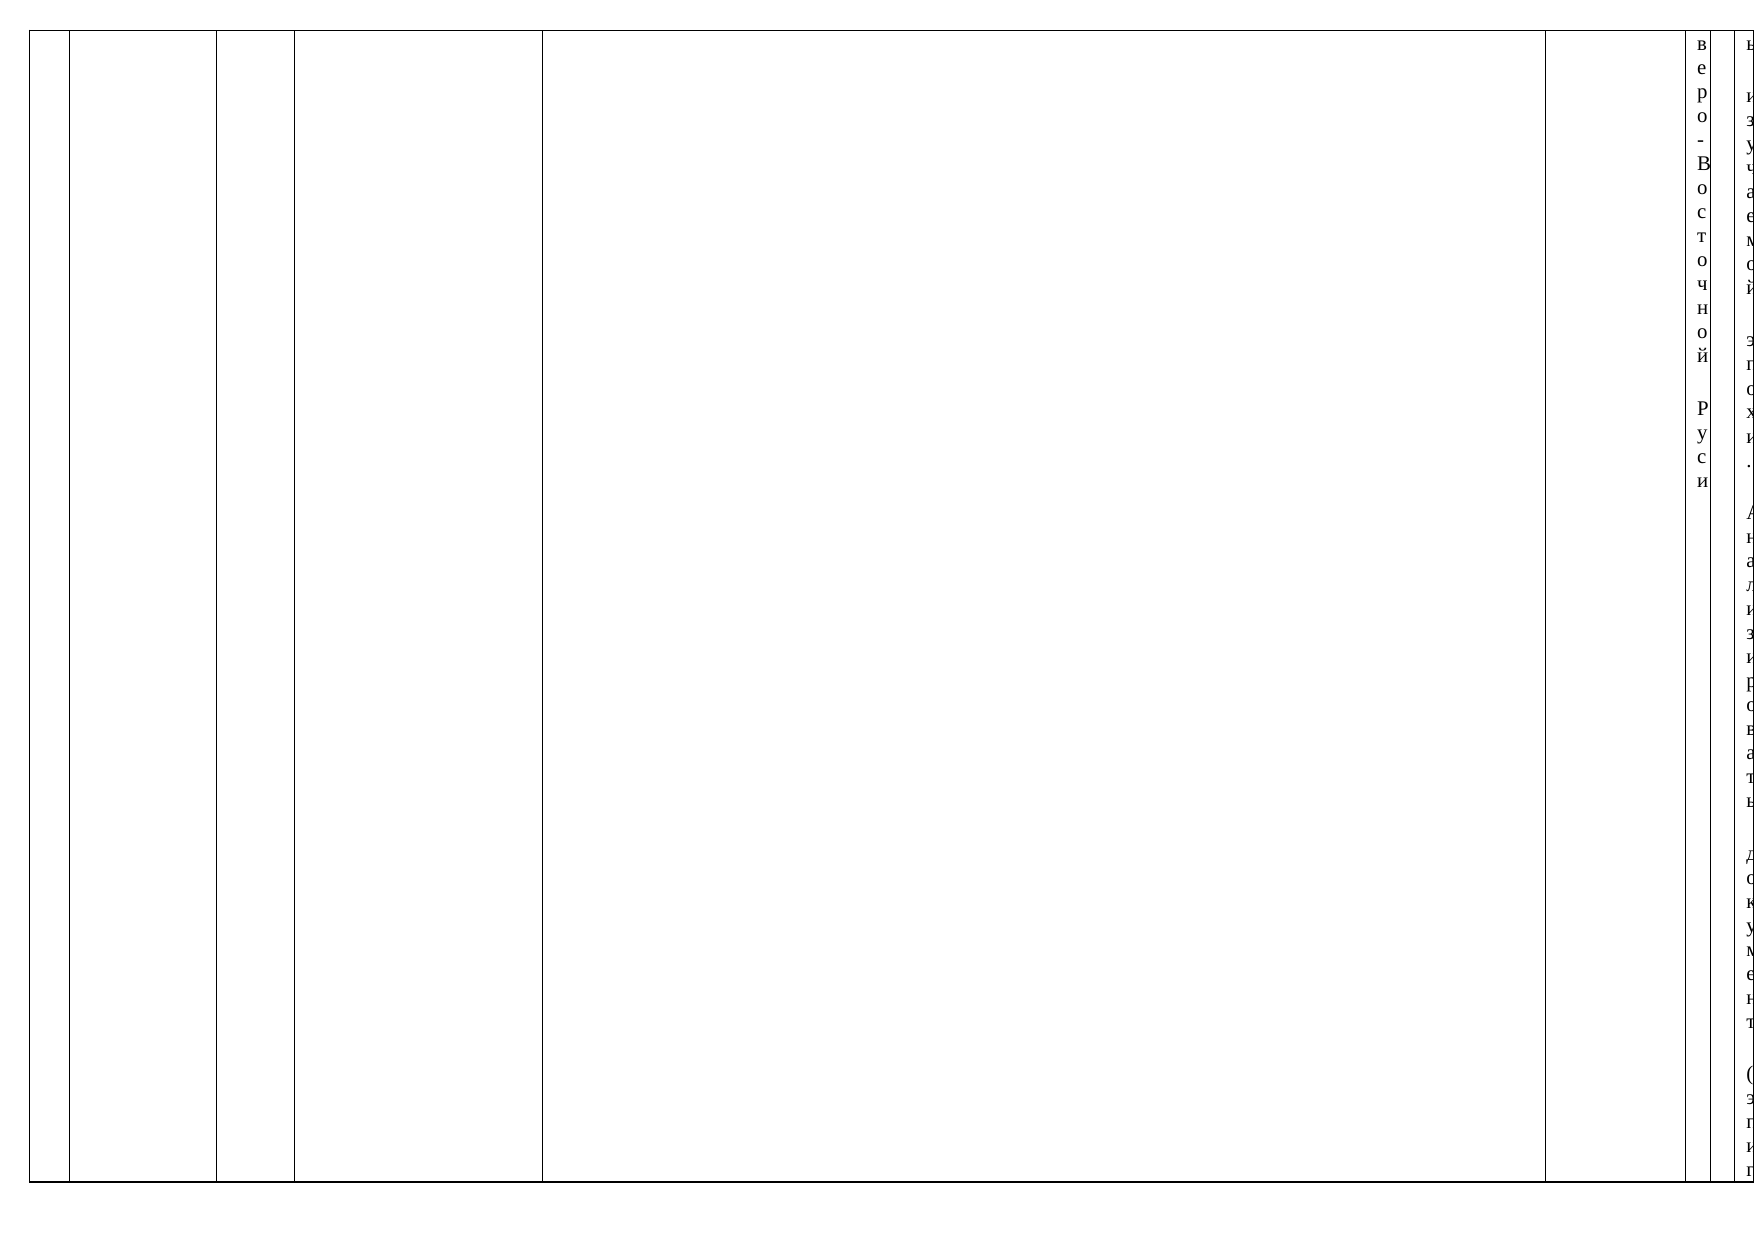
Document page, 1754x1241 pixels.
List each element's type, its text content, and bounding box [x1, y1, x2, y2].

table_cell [1735, 31, 1753, 1181]
table_cell [1711, 31, 1734, 1181]
table_cell [70, 31, 216, 1181]
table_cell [1686, 31, 1710, 1181]
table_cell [543, 31, 1545, 1181]
table_cell [217, 31, 294, 1181]
table_cell [295, 31, 542, 1181]
table_cell [30, 31, 69, 1181]
table_cell 1 [1546, 31, 1685, 1181]
